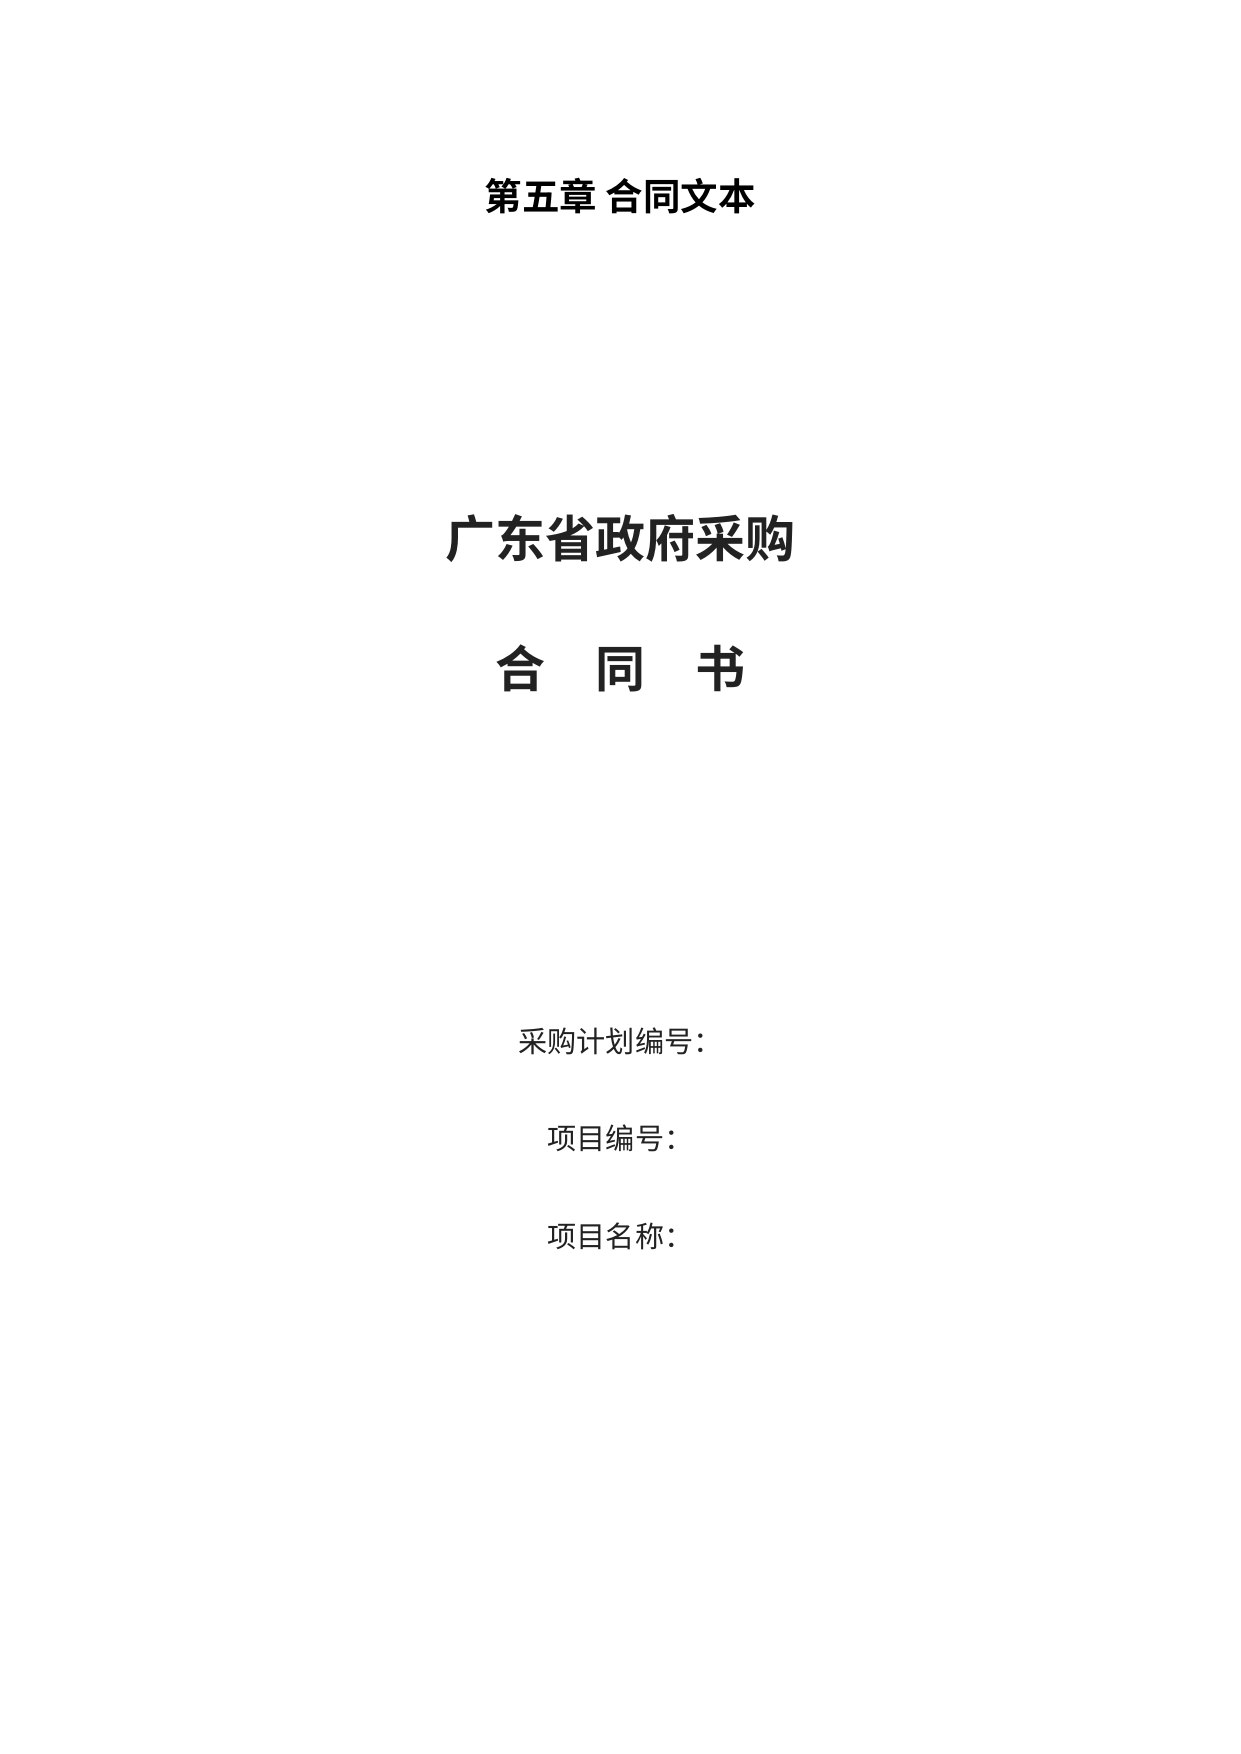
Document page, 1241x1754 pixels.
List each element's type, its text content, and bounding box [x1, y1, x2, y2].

text 合 同 书 [187, 617, 1053, 714]
text 广东省政府采购 [187, 487, 1053, 584]
text 采购计划编号： [187, 1007, 1053, 1072]
text 项目编号： [187, 1104, 1053, 1169]
text 第五章 合同文本 [187, 162, 1053, 227]
text 项目名称： [187, 1202, 1053, 1267]
